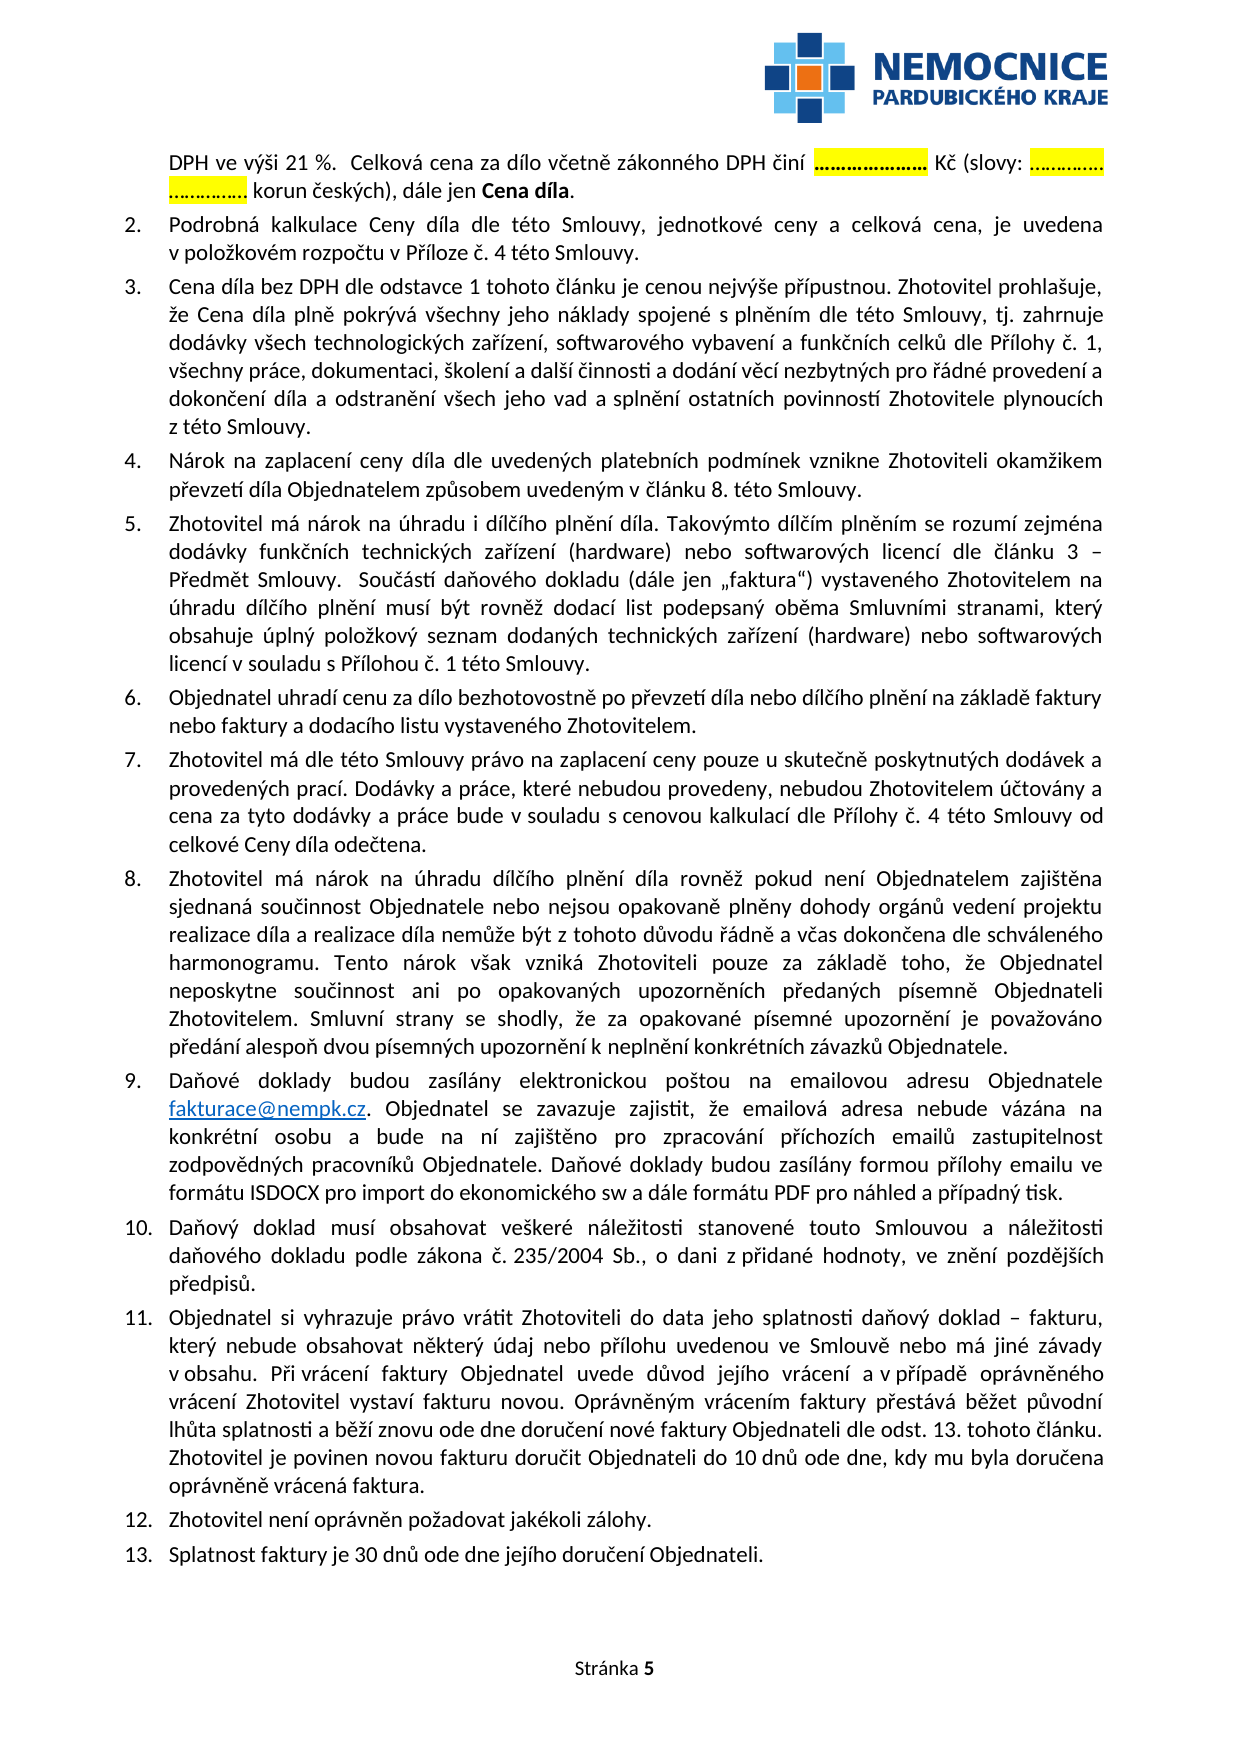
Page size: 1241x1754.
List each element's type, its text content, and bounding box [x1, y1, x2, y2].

list Zhotovitel má nárok na úhradu dílčího plnění díla rovněž pokud není Objednatelem zajištěna sjednaná součinnost Objednatele nebo nejsou opakovaně plněny dohody orgánů vedení projektu realizace díla a realizace díla nemůže být z tohoto důvodu řádně a včas dokončena dle schváleného harmonogramu. Tento nárok však vzniká Zhotoviteli pouze za základě toho, že Objednatel neposkytne součinnost ani po opakovaných upozorněních předaných písemně Objednateli Zhotovitelem. Smluvní strany se shodly, že za opakované písemné upozornění je považováno předání alespoň dvou písemných upozornění k neplnění konkrétních závazků Objednatele. [124, 864, 1104, 1060]
picture [763, 31, 1108, 124]
list Zhotovitel není oprávněn požadovat jakékoli zálohy. [124, 1505, 1104, 1533]
list Cena díla bez DPH dle odstavce 1 tohoto článku je cenou nejvýše přípustnou. Zhotovitel prohlašuje, že Cena díla plně pokrývá všechny jeho náklady spojené s plněním dle této Smlouvy, tj. zahrnuje dodávky všech technologických zařízení, softwarového vybavení a funkčních celků dle Přílohy č. 1, všechny práce, dokumentaci, školení a další činnosti a dodání věcí nezbytných pro řádné provedení a dokončení díla a odstranění všech jeho vad a splnění ostatních povinností Zhotovitele plynoucích z této Smlouvy. [124, 272, 1104, 440]
list Nárok na zaplacení ceny díla dle uvedených platebních podmínek vznikne Zhotoviteli okamžikem převzetí díla Objednatelem způsobem uvedeným v článku 8. této Smlouvy. [124, 447, 1104, 503]
list Objednatel si vyhrazuje právo vrátit Zhotoviteli do data jeho splatnosti daňový doklad – fakturu, který nebude obsahovat některý údaj nebo přílohu uvedenou ve Smlouvě nebo má jiné závady v obsahu. Při vrácení faktury Objednatel uvede důvod jejího vrácení a v případě oprávněného vrácení Zhotovitel vystaví fakturu novou. Oprávněným vrácením faktury přestává běžet původní lhůta splatnosti a běží znovu ode dne doručení nové faktury Objednateli dle odst. 13. tohoto článku. Zhotovitel je povinen novou fakturu doručit Objednateli do 10 dnů ode dne, kdy mu byla doručena oprávněně vrácená faktura. [124, 1303, 1104, 1499]
list Daňový doklad musí obsahovat veškeré náležitosti stanovené touto Smlouvou a náležitosti daňového dokladu podle zákona č. 235/2004 Sb., o dani z přidané hodnoty, ve znění pozdějších předpisů. [124, 1213, 1104, 1297]
list Objednatel uhradí cenu za dílo bezhotovostně po převzetí díla nebo dílčího plnění na základě faktury nebo faktury a dodacího listu vystaveného Zhotovitelem. [124, 683, 1104, 739]
list Zhotovitel má nárok na úhradu i dílčího plnění díla. Takovýmto dílčím plněním se rozumí zejména dodávky funkčních technických zařízení (hardware) nebo softwarových licencí dle článku 3 – Předmět Smlouvy. Součástí daňového dokladu (dále jen „faktura“) vystaveného Zhotovitelem na úhradu dílčího plnění musí být rovněž dodací list podepsaný oběma Smluvními stranami, který obsahuje úplný položkový seznam dodaných technických zařízení (hardware) nebo softwarových licencí v souladu s Přílohou č. 1 této Smlouvy. [124, 509, 1104, 677]
list Splatnost faktury je 30 dnů ode dne jejího doručení Objednateli. [124, 1540, 1104, 1568]
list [124, 148, 1104, 204]
list Podrobná kalkulace Ceny díla dle této Smlouvy, jednotkové ceny a celková cena, je uvedena v položkovém rozpočtu v Příloze č. 4 této Smlouvy. [124, 210, 1104, 266]
list Zhotovitel má dle této Smlouvy právo na zaplacení ceny pouze u skutečně poskytnutých dodávek a provedených prací. Dodávky a práce, které nebudou provedeny, nebudou Zhotovitelem účtovány a cena za tyto dodávky a práce bude v souladu s cenovou kalkulací dle Přílohy č. 4 této Smlouvy od celkové Ceny díla odečtena. [124, 746, 1104, 858]
list Daňové doklady budou zasílány elektronickou poštou na emailovou adresu Objednatele fakturace@nempk.cz. Objednatel se zavazuje zajistit, že emailová adresa nebude vázána na konkrétní osobu a bude na ní zajištěno pro zpracování příchozích emailů zastupitelnost zodpovědných pracovníků Objednatele. Daňové doklady budou zasílány formou přílohy emailu ve formátu ISDOCX pro import do ekonomického sw a dále formátu PDF pro náhled a případný tisk. [124, 1066, 1104, 1206]
